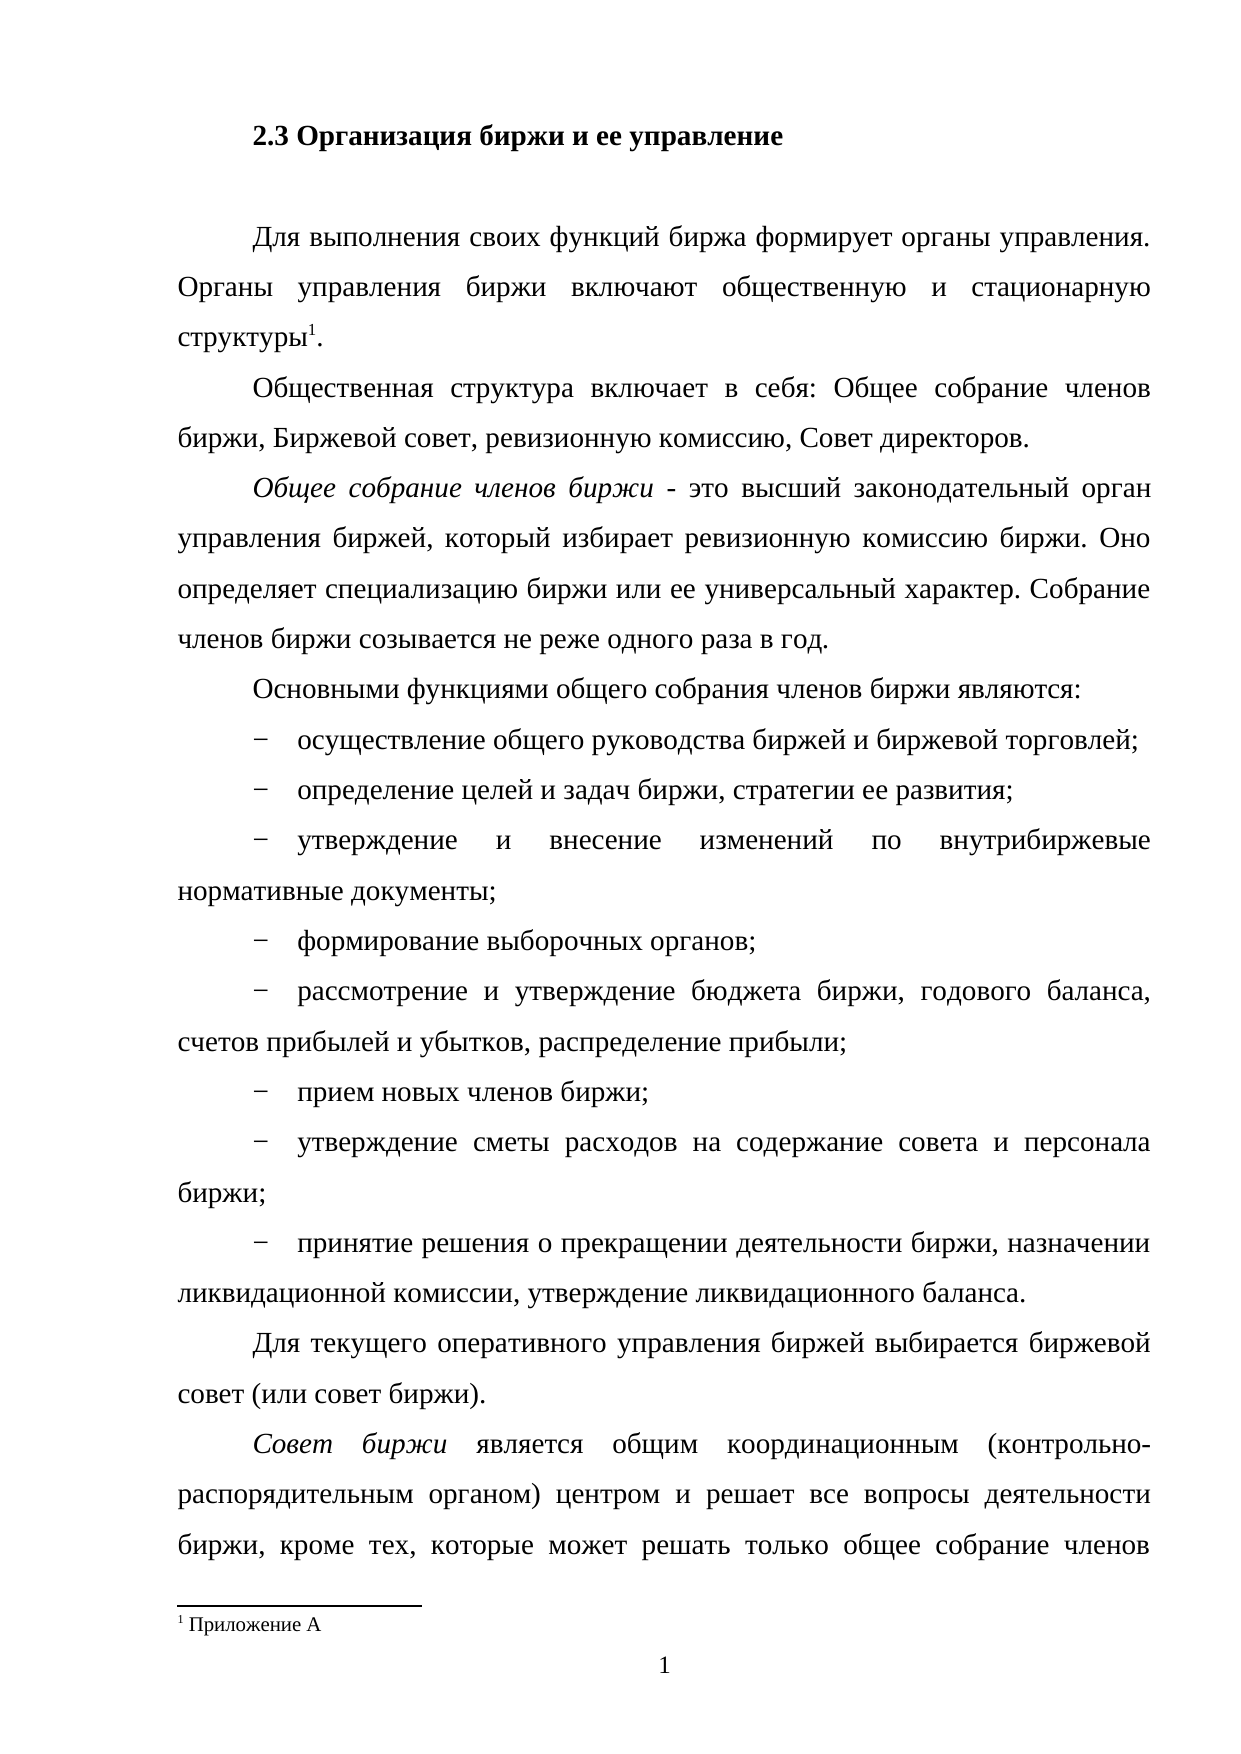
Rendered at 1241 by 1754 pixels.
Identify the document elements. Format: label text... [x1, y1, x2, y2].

text Для выполнения своих функций биржа формирует органы управления. Органы управления биржи включают общественную и стационарную структуры. [177, 219, 1152, 353]
text Общее собрание членов биржи - это высший законодательный орган управления биржей, который избирает ревизионную комиссию биржи. Оно определяет специализацию биржи или ее универсальный характер. Собрание членов биржи созывается не реже одного раза в год. [177, 470, 1152, 655]
list рассмотрение и утверждение бюджета биржи, годового баланса, счетов прибылей и убытков, распределение прибыли; [177, 973, 1152, 1057]
list принятие решения о прекращении деятельности биржи, назначении ликвидационной комиссии, утверждение ликвидационного баланса. [177, 1225, 1152, 1309]
text Для текущего оперативного управления биржей выбирается биржевой совет (или совет биржи). [177, 1326, 1152, 1409]
text 2.3 Организация биржи и ее управление [177, 118, 1152, 152]
text Общественная структура включает в себя: Общее собрание членов биржи, Биржевой совет, ревизионную комиссию, Совет директоров. [177, 370, 1152, 453]
list прием новых членов биржи; [177, 1074, 1152, 1108]
text Основными функциями общего собрания членов биржи являются: [177, 672, 1152, 705]
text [177, 1426, 1152, 1560]
list утверждение и внесение изменений по внутрибиржевые нормативные документы; [177, 822, 1152, 906]
list определение целей и задач биржи, стратегии ее развития; [177, 772, 1152, 806]
list утверждение сметы расходов на содержание совета и персонала биржи; [177, 1124, 1152, 1208]
list осуществление общего руководства биржей и биржевой торговлей; [177, 722, 1152, 755]
list формирование выборочных органов; [177, 923, 1152, 957]
